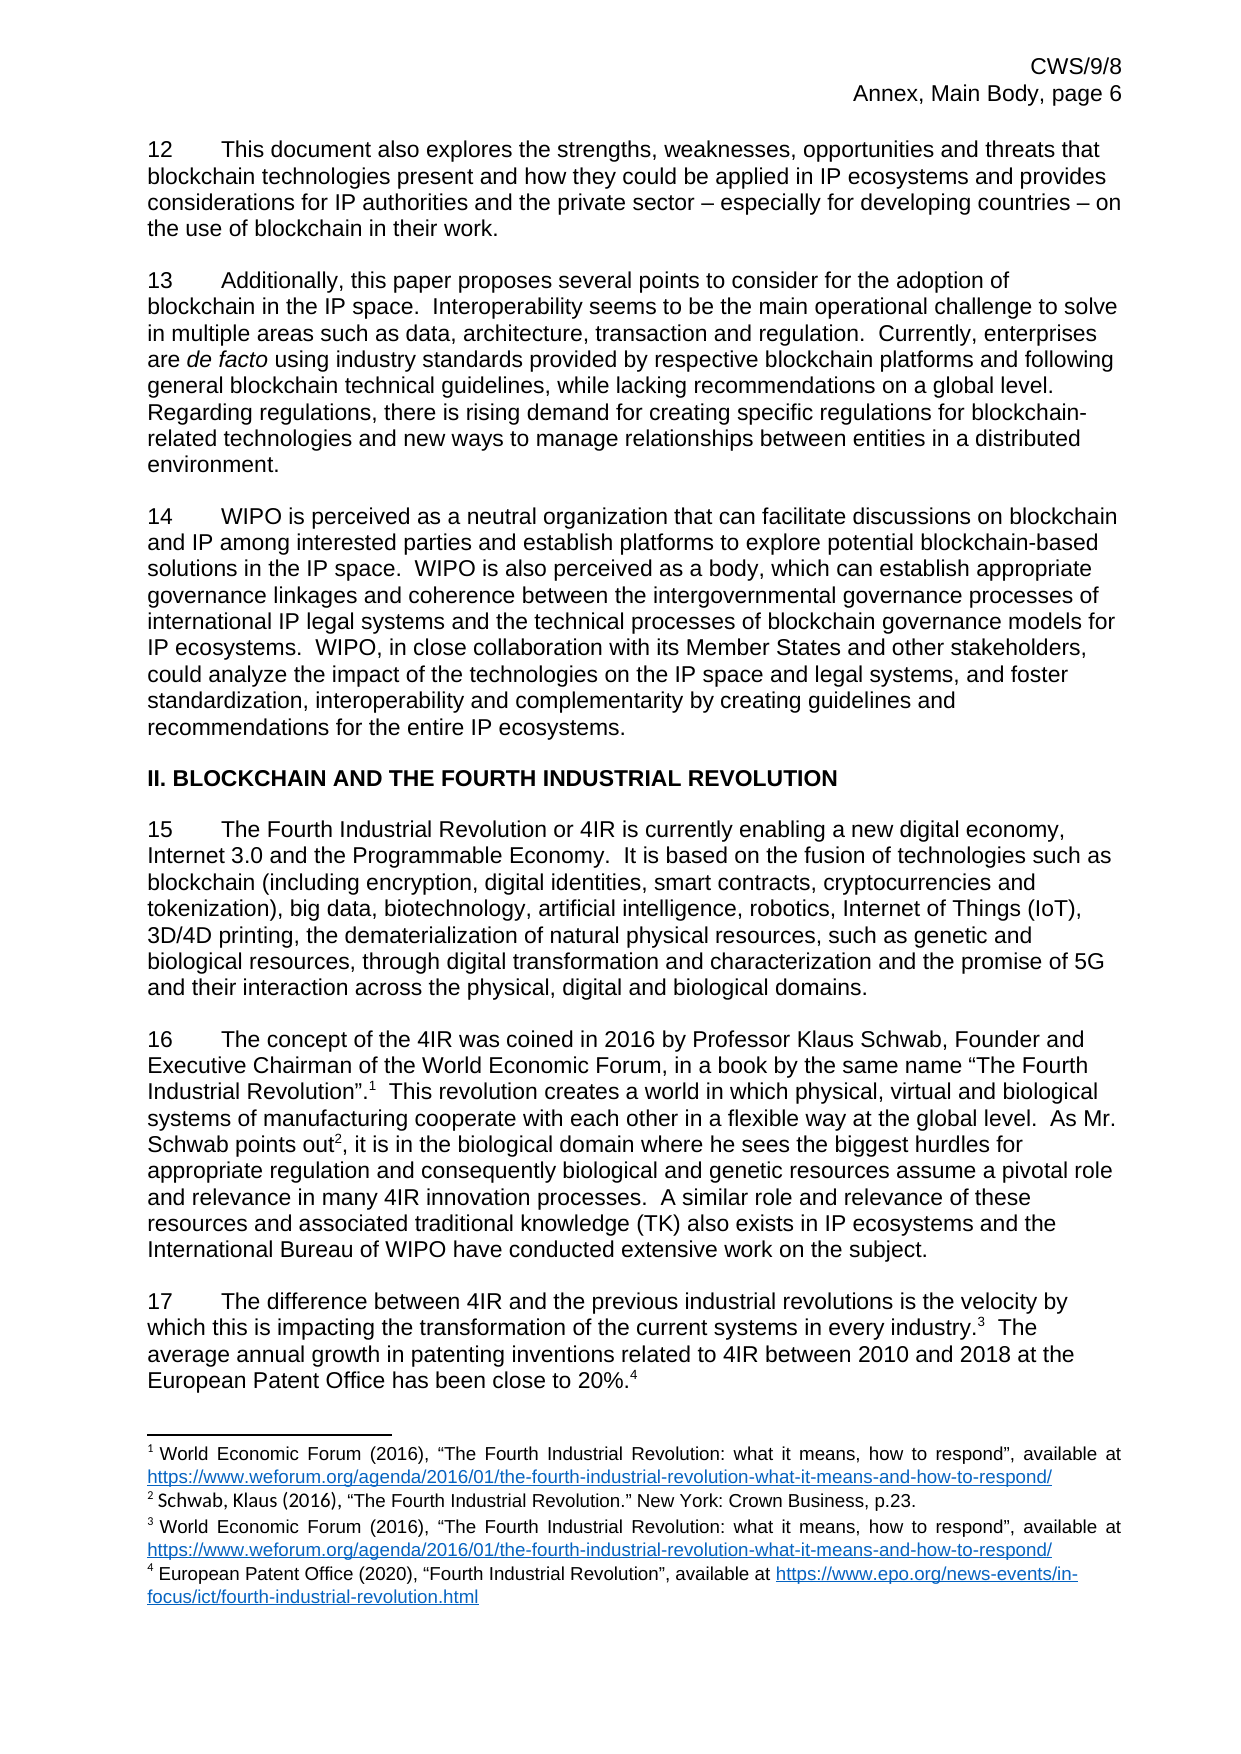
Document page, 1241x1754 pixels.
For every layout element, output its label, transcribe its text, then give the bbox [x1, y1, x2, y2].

subtitle II. BLOCKCHAIN AND THE FOURTH INDUSTRIAL REVOLUTION [147, 765, 1122, 791]
text The Fourth Industrial Revolution or 4IR is currently enabling a new digital economy, Internet 3.0 and the Programmable Economy. It is based on the fusion of technologies such as blockchain (including encryption, digital identities, smart contracts, cryptocurrencies and tokenization), big data, biotechnology, artificial intelligence, robotics, Internet of Things (IoT), 3D/4D printing, the dematerialization of natural physical resources, such as genetic and biological resources, through digital transformation and characterization and the promise of 5G and their interaction across the physical, digital and biological domains. [147, 816, 1122, 1001]
text WIPO is perceived as a neutral organization that can facilitate discussions on blockchain and IP among interested parties and establish platforms to explore potential blockchain-based solutions in the IP space. WIPO is also perceived as a body, which can establish appropriate governance linkages and coherence between the intergovernmental governance processes of international IP legal systems and the technical processes of blockchain governance models for IP ecosystems. WIPO, in close collaboration with its Member States and other stakeholders, could analyze the impact of the technologies on the IP space and legal systems, and foster standardization, interoperability and complementarity by creating guidelines and recommendations for the entire IP ecosystems. [147, 503, 1122, 740]
text This document also explores the strengths, weaknesses, opportunities and threats that blockchain technologies present and how they could be applied in IP ecosystems and provides considerations for IP authorities and the private sector – especially for developing countries – on the use of blockchain in their work. [147, 136, 1122, 242]
text The concept of the 4IR was coined in 2016 by Professor Klaus Schwab, Founder and Executive Chairman of the World Economic Forum, in a book by the same name “The Fourth Industrial Revolution”. This revolution creates a world in which physical, virtual and biological systems of manufacturing cooperate with each other in a flexible way at the global level. As Mr. Schwab points out, it is in the biological domain where he sees the biggest hurdles for appropriate regulation and consequently biological and genetic resources assume a pivotal role and relevance in many 4IR innovation processes. A similar role and relevance of these resources and associated traditional knowledge (TK) also exists in IP ecosystems and the International Bureau of WIPO have conducted extensive work on the subject. [147, 1026, 1122, 1263]
text Additionally, this paper proposes several points to consider for the adoption of blockchain in the IP space. Interoperability seems to be the main operational challenge to solve in multiple areas such as data, architecture, transaction and regulation. Currently, enterprises are de facto using industry standards provided by respective blockchain platforms and following general blockchain technical guidelines, while lacking recommendations on a global level. Regarding regulations, there is rising demand for creating specific regulations for blockchain-related technologies and new ways to manage relationships between entities in a distributed environment. [147, 267, 1122, 478]
text The difference between 4IR and the previous industrial revolutions is the velocity by which this is impacting the transformation of the current systems in every industry. The average annual growth in patenting inventions related to 4IR between 2010 and 2018 at the European Patent Office has been close to 20%. [147, 1288, 1122, 1393]
